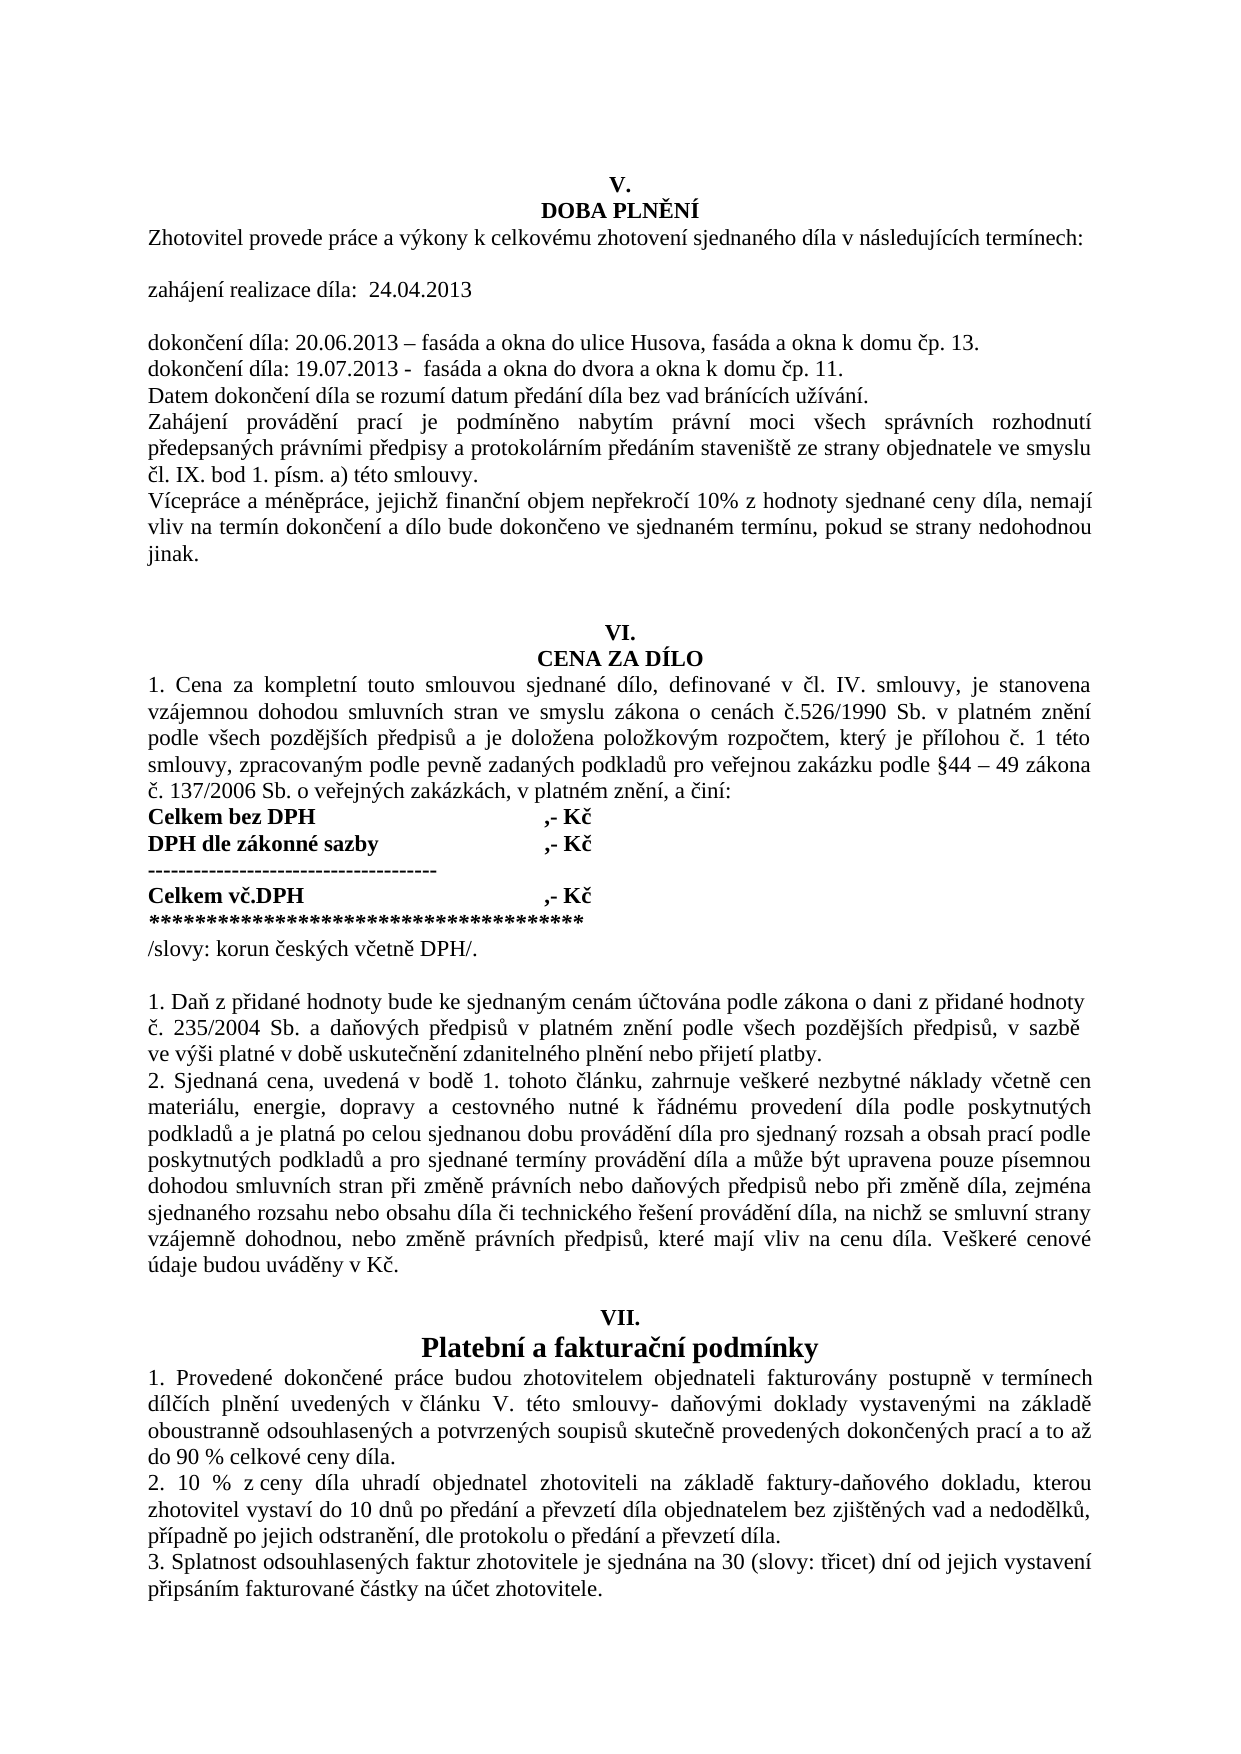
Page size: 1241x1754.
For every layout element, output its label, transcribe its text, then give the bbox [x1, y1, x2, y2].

text Zhotovitel provede práce a výkony k celkovému zhotovení sjednaného díla v následujících termínech: [148, 223, 1093, 250]
text 1. Provedené dokončené práce budou zhotovitelem objednateli fakturovány postupně v termínech dílčích plnění uvedených v článku V. této smlouvy- daňovými doklady vystavenými na základě oboustranně odsouhlasených a potvrzených soupisů skutečně provedených dokončených prací a to až do 90 % celkové ceny díla. [148, 1364, 1093, 1469]
text Celkem vč.DPH ,- Kč [148, 882, 1093, 909]
text Zahájení provádění prací je podmíněno nabytím právní moci všech správních rozhodnutí předepsaných právními předpisy a protokolárním předáním staveniště ze strany objednatele ve smyslu čl. IX. bod 1. písm. a) této smlouvy. [148, 408, 1093, 487]
text 2. 10 % z ceny díla uhradí objednatel zhotoviteli na základě faktury-daňového dokladu, kterou zhotovitel vystaví do 10 dnů po předání a převzetí díla objednatelem bez zjištěných vad a nedodělků, případně po jejich odstranění, dle protokolu o předání a převzetí díla. [148, 1469, 1093, 1548]
text VI. [148, 619, 1093, 645]
text 1. Cena za kompletní touto smlouvou sjednané dílo, definované v čl. IV. smlouvy, je stanovena vzájemnou dohodou smluvních stran ve smyslu zákona o cenách č.526/1990 Sb. v platném znění podle všech pozdějších předpisů a je doložena položkovým rozpočtem, který je přílohou č. 1 této smlouvy, zpracovaným podle pevně zadaných podkladů pro veřejnou zakázku podle §44 – 49 zákona č. 137/2006 Sb. o veřejných zakázkách, v platném znění, a činí: [148, 672, 1093, 803]
text VII. [148, 1304, 1093, 1330]
text 3. Splatnost odsouhlasených faktur zhotovitele je sjednána na 30 (slovy: třicet) dní od jejich vystavení připsáním fakturované částky na účet zhotovitele. [148, 1548, 1093, 1601]
text Platební a fakturační podmínky [148, 1330, 1093, 1364]
text 2. Sjednaná cena, uvedená v bodě 1. tohoto článku, zahrnuje veškeré nezbytné náklady včetně cen materiálu, energie, dopravy a cestovného nutné k řádnému provedení díla podle poskytnutých podkladů a je platná po celou sjednanou dobu provádění díla pro sjednaný rozsah a obsah prací podle poskytnutých podkladů a pro sjednané termíny provádění díla a může být upravena pouze písemnou dohodou smluvních stran při změně právních nebo daňových předpisů nebo při změně díla, zejména sjednaného rozsahu nebo obsahu díla či technického řešení provádění díla, na nichž se smluvní strany vzájemně dohodnou, nebo změně právních předpisů, které mají vliv na cenu díla. Veškeré cenové údaje budou uváděny v Kč. [148, 1067, 1093, 1278]
text DOBA PLNĚNÍ [148, 197, 1093, 223]
text zahájení realizace díla: 24.04.2013 [148, 276, 1093, 303]
text DPH dle zákonné sazby ,- Kč [148, 830, 1093, 856]
text Vícepráce a méněpráce, jejichž finanční objem nepřekročí 10% z hodnoty sjednané ceny díla, nemají vliv na termín dokončení a dílo bude dokončeno ve sjednaném termínu, pokud se strany nedohodnou jinak. [148, 487, 1093, 566]
text V. [148, 171, 1093, 197]
text 1. Daň z přidané hodnoty bude ke sjednaným cenám účtována podle zákona o dani z přidané hodnoty č. 235/2004 Sb. a daňových předpisů v platném znění podle všech pozdějších předpisů, v sazbě ve výši platné v době uskutečnění zdanitelného plnění nebo přijetí platby. [148, 988, 1093, 1067]
text Celkem bez DPH ,- Kč [148, 803, 1093, 830]
text ************************************** [148, 909, 1093, 935]
text dokončení díla: 20.06.2013 – fasáda a okna do ulice Husova, fasáda a okna k domu čp. 13. [148, 329, 1093, 355]
text dokončení díla: 19.07.2013 - fasáda a okna do dvora a okna k domu čp. 11. [148, 355, 1093, 382]
text -------------------------------------- [148, 856, 1093, 882]
text /slovy: korun českých včetně DPH/. [148, 935, 1093, 961]
text CENA ZA DÍLO [148, 645, 1093, 672]
text Datem dokončení díla se rozumí datum předání díla bez vad bránících užívání. [148, 382, 1093, 408]
